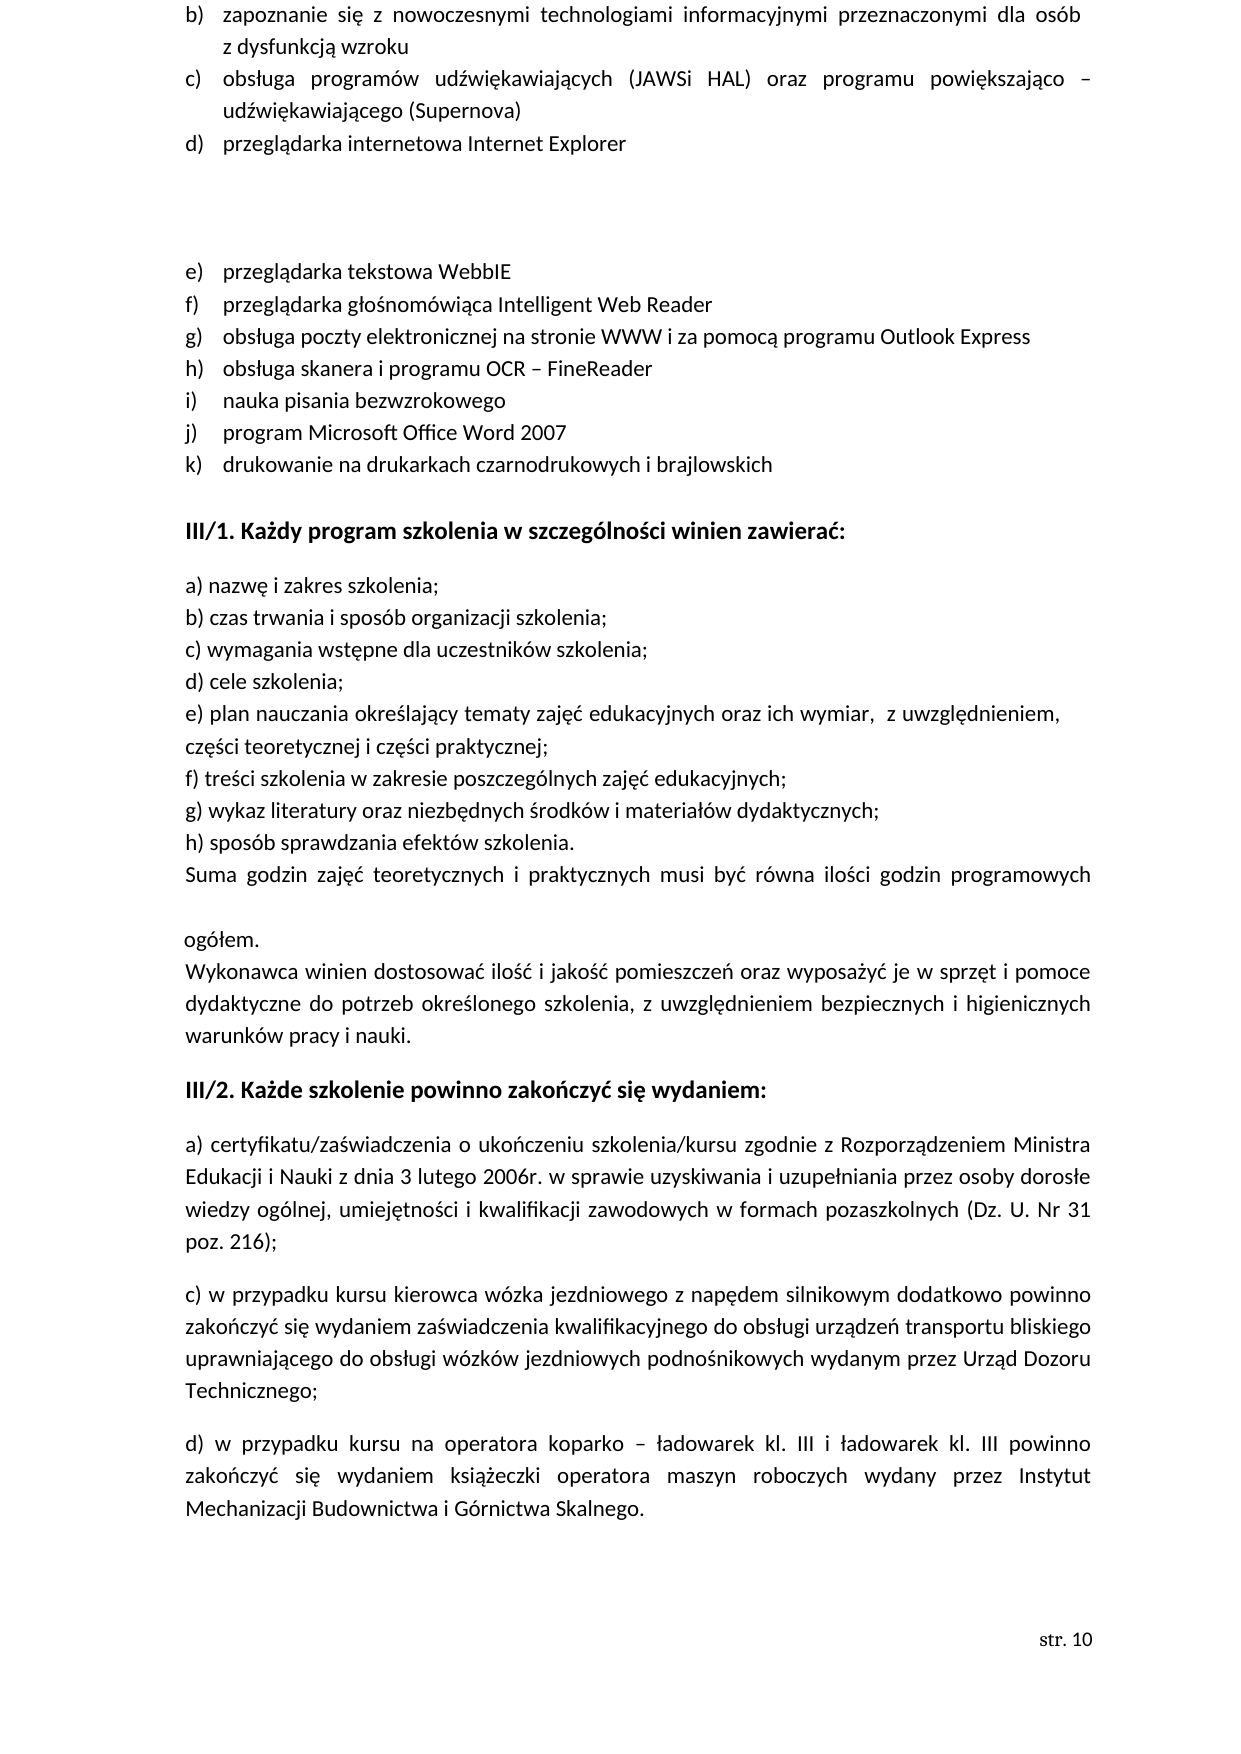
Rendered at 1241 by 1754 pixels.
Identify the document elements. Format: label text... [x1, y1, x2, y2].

list przeglądarka internetowa Internet Explorer [185, 129, 1092, 157]
list nauka pisania bezwzrokowego [185, 386, 1092, 414]
text b) czas trwania i sposób organizacji szkolenia; [185, 603, 1092, 631]
text h) sposób sprawdzania efektów szkolenia. [185, 828, 1092, 856]
list drukowanie na drukarkach czarnodrukowych i brajlowskich [185, 451, 1092, 479]
text d) cele szkolenia; [185, 667, 1092, 695]
text III/1. Każdy program szkolenia w szczególności winien zawierać: [148, 515, 1092, 546]
text f) treści szkolenia w zakresie poszczególnych zajęć edukacyjnych; [185, 764, 1092, 792]
list program Microsoft Office Word 2007 [185, 418, 1092, 446]
text III/2. Każde szkolenie powinno zakończyć się wydaniem: [148, 1074, 1092, 1105]
list obsługa poczty elektronicznej na stronie WWW i za pomocą programu Outlook Express [185, 322, 1092, 350]
text c) w przypadku kursu kierowca wózka jezdniowego z napędem silnikowym dodatkowo powinno zakończyć się wydaniem zaświadczenia kwalifikacyjnego do obsługi urządzeń transportu bliskiego uprawniającego do obsługi wózków jezdniowych podnośnikowych wydanym przez Urząd Dozoru Technicznego; [185, 1280, 1092, 1404]
list zapoznanie się z nowoczesnymi technologiami informacyjnymi przeznaczonymi dla osób z dysfunkcją wzroku [185, 0, 1092, 60]
text Wykonawca winien dostosować ilość i jakość pomieszczeń oraz wyposażyć je w sprzęt i pomoce dydaktyczne do potrzeb określonego szkolenia, z uwzględnieniem bezpiecznych i higienicznych warunków pracy i nauki. [185, 957, 1092, 1049]
text c) wymagania wstępne dla uczestników szkolenia; [185, 635, 1092, 663]
list przeglądarka tekstowa WebbIE [185, 257, 1092, 286]
list obsługa skanera i programu OCR – FineReader [185, 354, 1092, 382]
text Suma godzin zajęć teoretycznych i praktycznych musi być równa ilości godzin programowych ogółem. [148, 861, 1092, 953]
list obsługa programów udźwiękawiających (JAWSi HAL) oraz programu powiększająco – udźwiękawiającego (Supernova) [185, 64, 1092, 124]
text d) w przypadku kursu na operatora koparko – ładowarek kl. III i ładowarek kl. III powinno zakończyć się wydaniem książeczki operatora maszyn roboczych wydany przez Instytut Mechanizacji Budownictwa i Górnictwa Skalnego. [185, 1429, 1092, 1522]
text g) wykaz literatury oraz niezbędnych środków i materiałów dydaktycznych; [185, 796, 1092, 824]
list przeglądarka głośnomówiąca Intelligent Web Reader [185, 290, 1092, 318]
text a) nazwę i zakres szkolenia; [185, 571, 1092, 599]
text e) plan nauczania określający tematy zajęć edukacyjnych oraz ich wymiar, z uwzględnieniem, części teoretycznej i części praktycznej; [185, 699, 1092, 760]
text a) certyfikatu/zaświadczenia o ukończeniu szkolenia/kursu zgodnie z Rozporządzeniem Ministra Edukacji i Nauki z dnia 3 lutego 2006r. w sprawie uzyskiwania i uzupełniania przez osoby dorosłe wiedzy ogólnej, umiejętności i kwalifikacji zawodowych w formach pozaszkolnych (Dz. U. Nr 31 poz. 216); [185, 1130, 1092, 1255]
